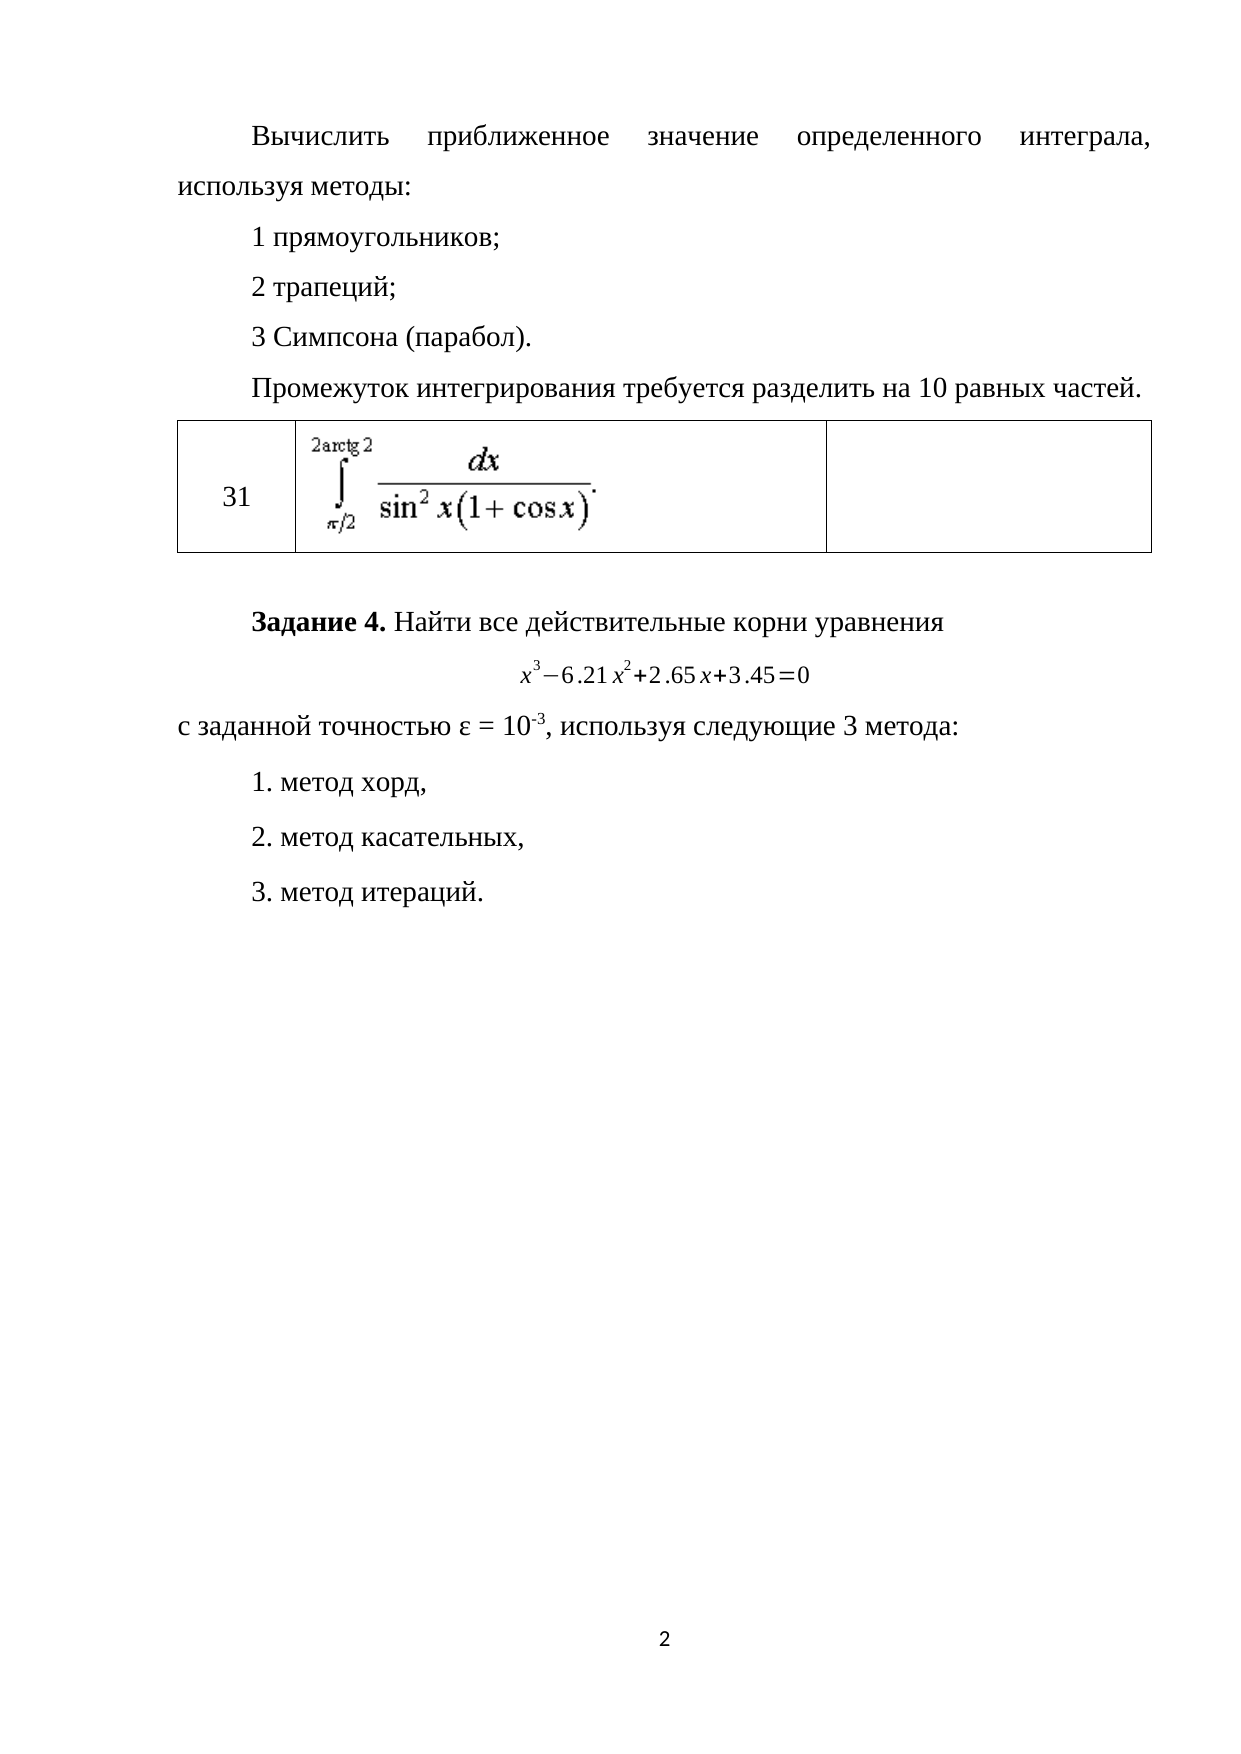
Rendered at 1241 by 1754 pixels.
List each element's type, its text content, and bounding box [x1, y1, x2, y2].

table_header [296, 421, 826, 552]
text Вычислить приближенное значение определенного интеграла, используя методы: [177, 118, 1152, 202]
text 2. метод касательных, [177, 819, 1152, 852]
text Промежуток интегрирования требуется разделить на 10 равных частей. [177, 370, 1152, 403]
text 2 трапеций; [177, 269, 1152, 303]
picture [306, 433, 610, 540]
text 1 прямоугольников; [177, 219, 1152, 252]
table_header [827, 421, 1151, 552]
table_header 31 [178, 421, 295, 552]
text с заданной точностью ε = 10-3, используя следующие 3 метода: [177, 708, 1152, 742]
text Задание 4. Найти все действительные корни уравнения [177, 604, 1152, 637]
text 3 Симпсона (парабол). [177, 319, 1152, 353]
text 3. метод итераций. [177, 874, 1152, 908]
text 1. метод хорд, [177, 764, 1152, 797]
